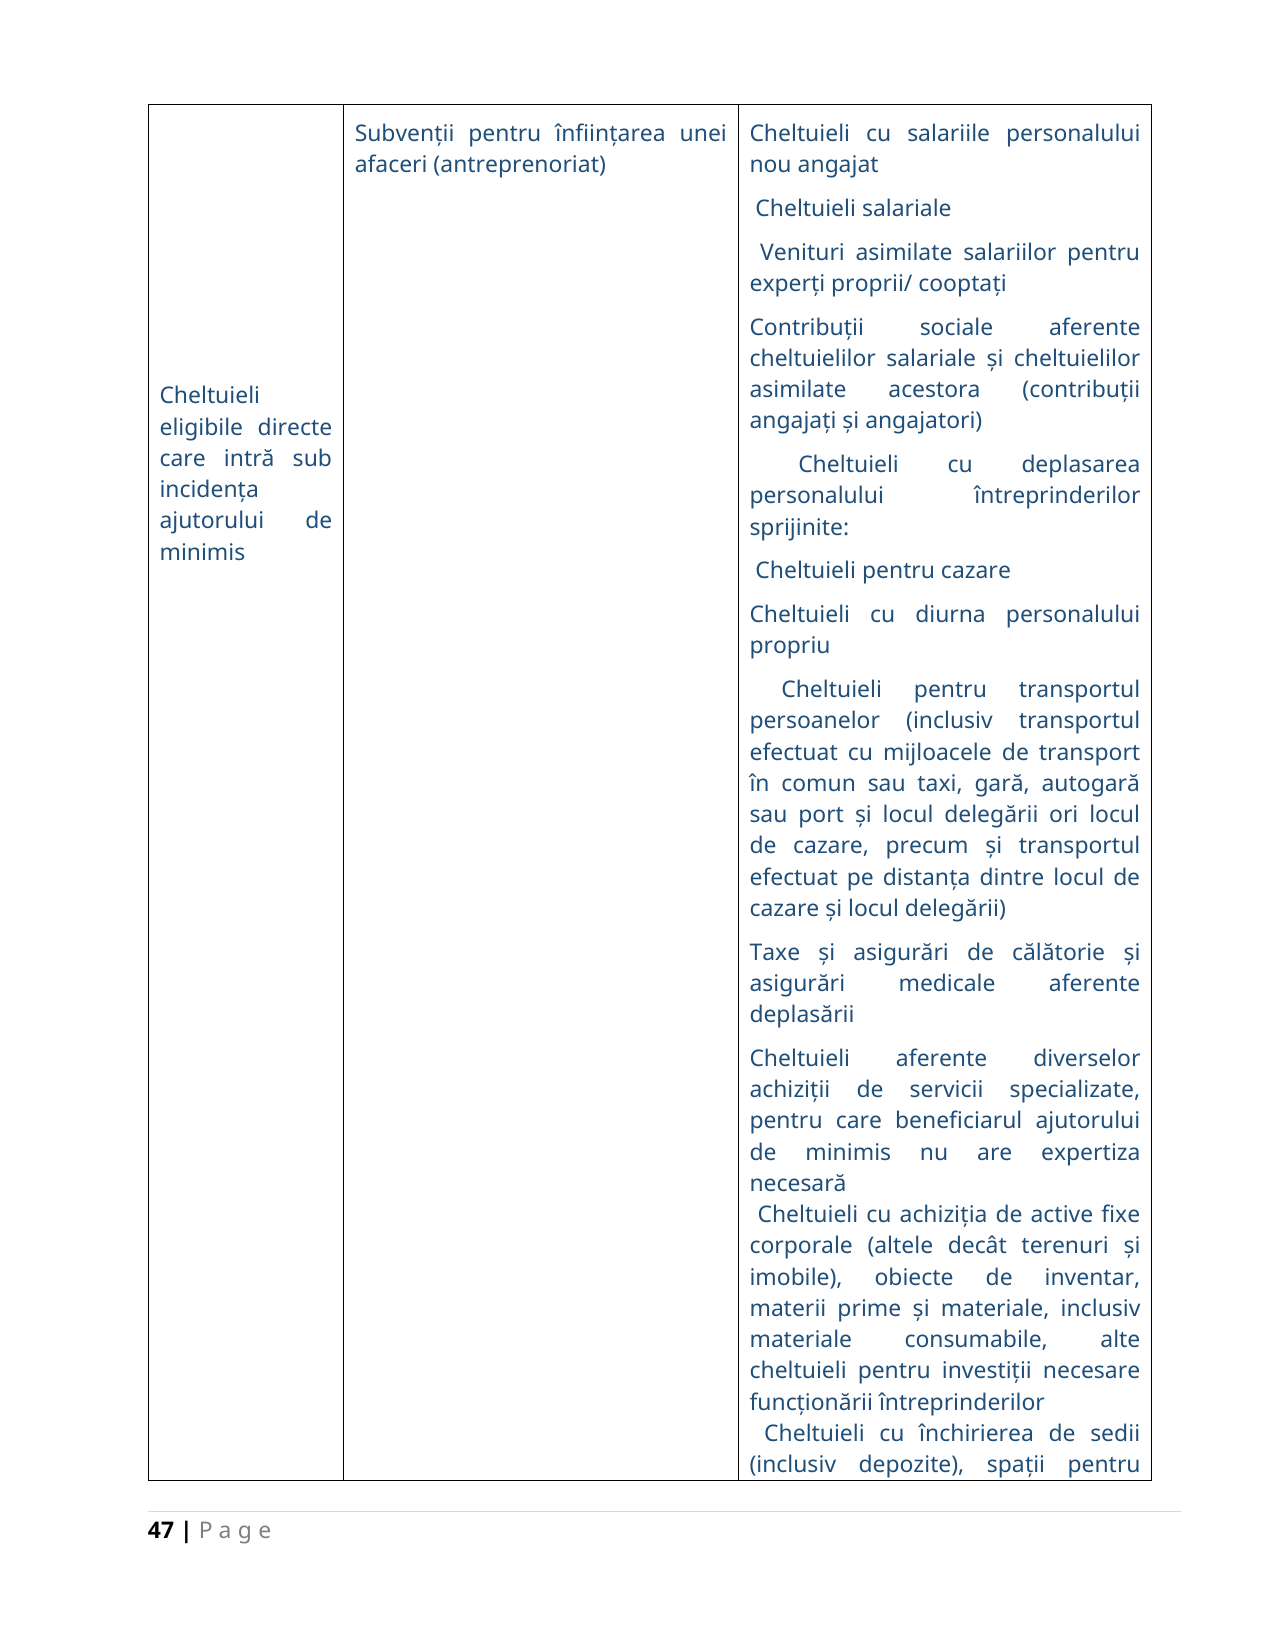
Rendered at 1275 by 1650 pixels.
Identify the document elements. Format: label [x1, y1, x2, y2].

table_cell [344, 105, 738, 1479]
table_cell [149, 105, 343, 1479]
table_cell [739, 105, 1151, 1479]
